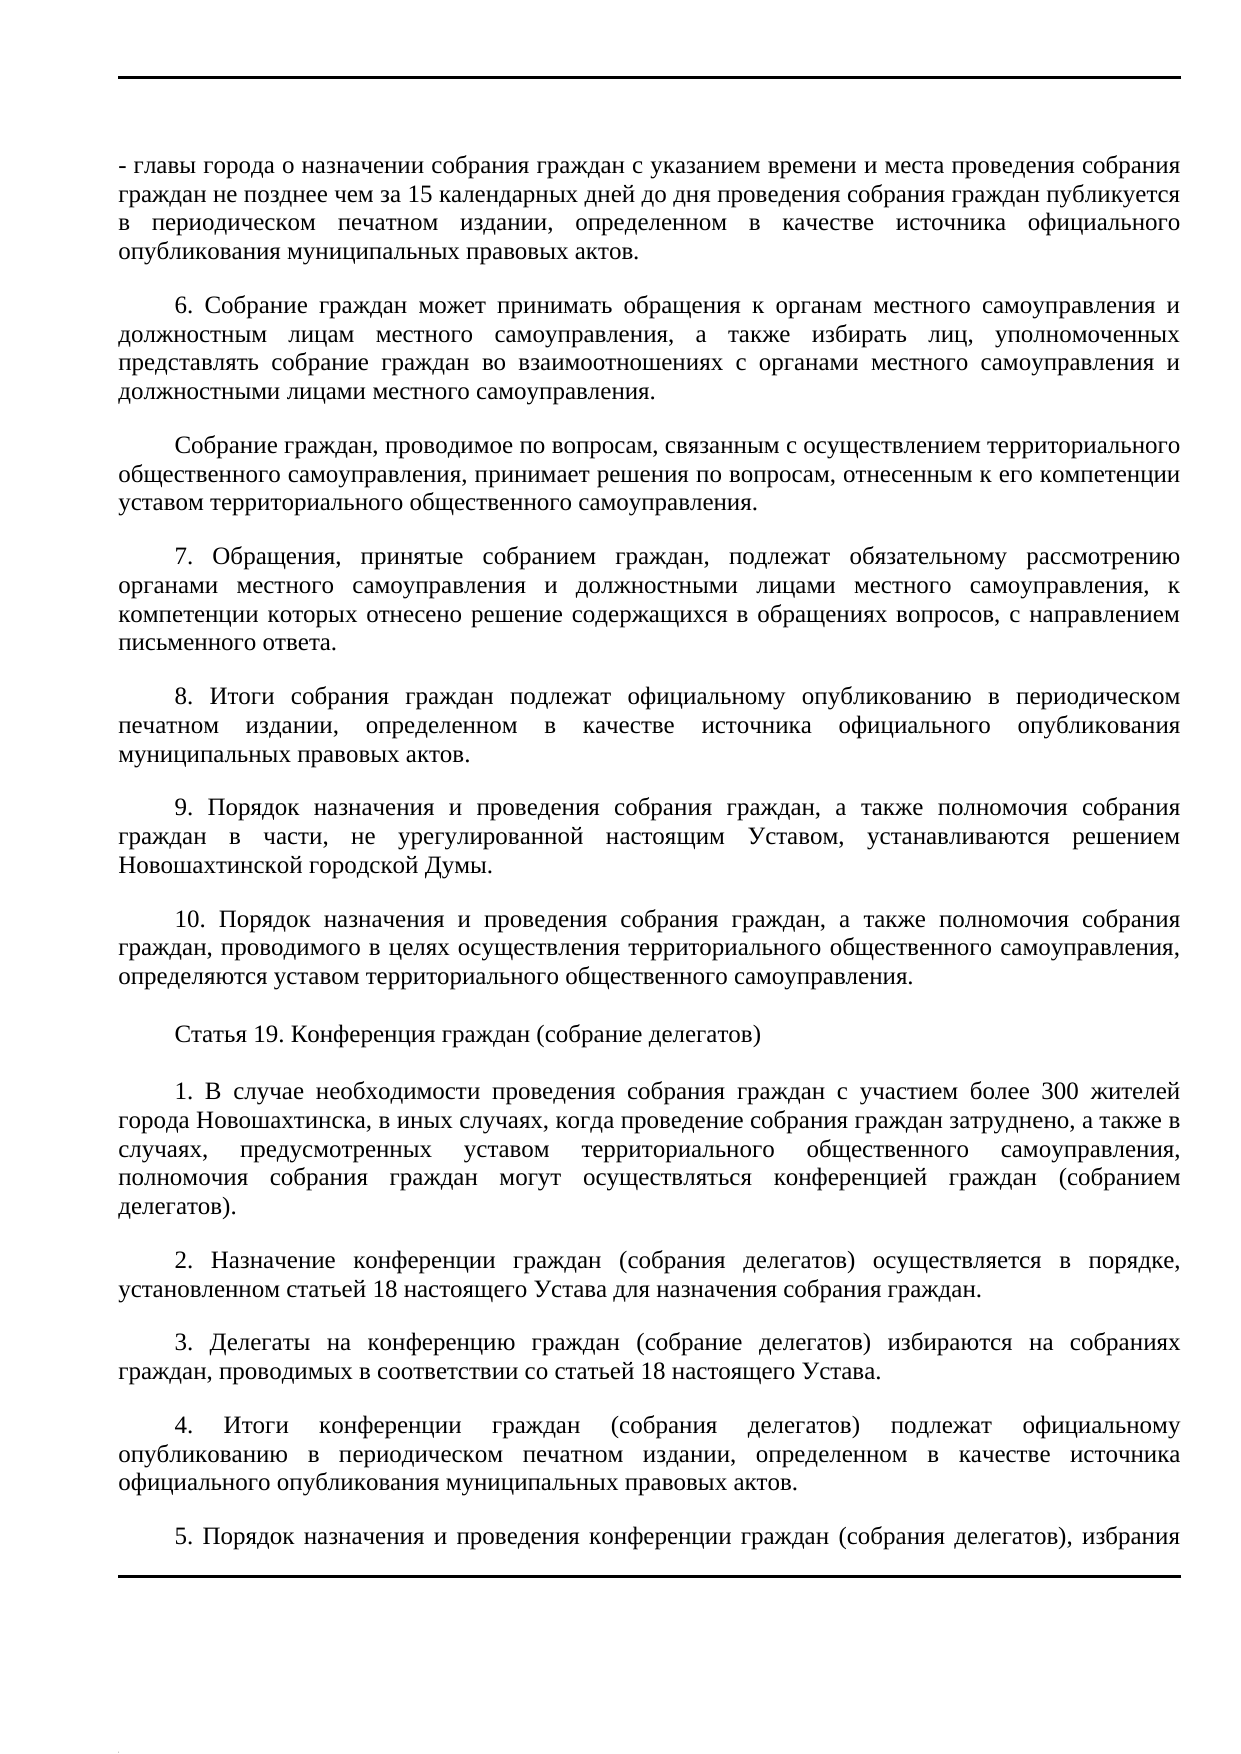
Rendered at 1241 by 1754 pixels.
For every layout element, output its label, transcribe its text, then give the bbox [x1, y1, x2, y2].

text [118, 1521, 1181, 1550]
text 4. Итоги конференции граждан (собрания делегатов) подлежат официальному опубликованию в периодическом печатном издании, определенном в качестве источника официального опубликования муниципальных правовых актов. [118, 1410, 1181, 1496]
text 9. Порядок назначения и проведения собрания граждан, а также полномочия собрания граждан в части, не урегулированной настоящим Уставом, устанавливаются решением Новошахтинской городской Думы. [118, 792, 1181, 879]
text 6. Собрание граждан может принимать обращения к органам местного самоуправления и должностным лицам местного самоуправления, а также избирать лиц, уполномоченных представлять собрание граждан во взаимоотношениях с органами местного самоуправления и должностными лицами местного самоуправления. [118, 290, 1181, 405]
text 1. В случае необходимости проведения собрания граждан с участием более 300 жителей города Новошахтинска, в иных случаях, когда проведение собрания граждан затруднено, а также в случаях, предусмотренных уставом территориального общественного самоуправления, полномочия собрания граждан могут осуществляться конференцией граждан (собранием делегатов). [118, 1076, 1181, 1220]
title Статья 19. Конференция граждан (собрание делегатов) [118, 1019, 1181, 1047]
text 8. Итоги собрания граждан подлежат официальному опубликованию в периодическом печатном издании, определенном в качестве источника официального опубликования муниципальных правовых актов. [118, 681, 1181, 767]
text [118, 150, 1181, 265]
text 2. Назначение конференции граждан (собрания делегатов) осуществляется в порядке, установленном статьей 18 настоящего Устава для назначения собрания граждан. [118, 1245, 1181, 1302]
text 10. Порядок назначения и проведения собрания граждан, а также полномочия собрания граждан, проводимого в целях осуществления территориального общественного самоуправления, определяются уставом территориального общественного самоуправления. [118, 904, 1181, 990]
text 7. Обращения, принятые собранием граждан, подлежат обязательному рассмотрению органами местного самоуправления и должностными лицами местного самоуправления, к компетенции которых отнесено решение содержащихся в обращениях вопросов, с направлением письменного ответа. [118, 541, 1181, 656]
text 3. Делегаты на конференцию граждан (собрание делегатов) избираются на собраниях граждан, проводимых в соответствии со статьей 18 настоящего Устава. [118, 1327, 1181, 1385]
text Собрание граждан, проводимое по вопросам, связанным с осуществлением территориального общественного самоуправления, принимает решения по вопросам, отнесенным к его компетенции уставом территориального общественного самоуправления. [118, 430, 1181, 516]
